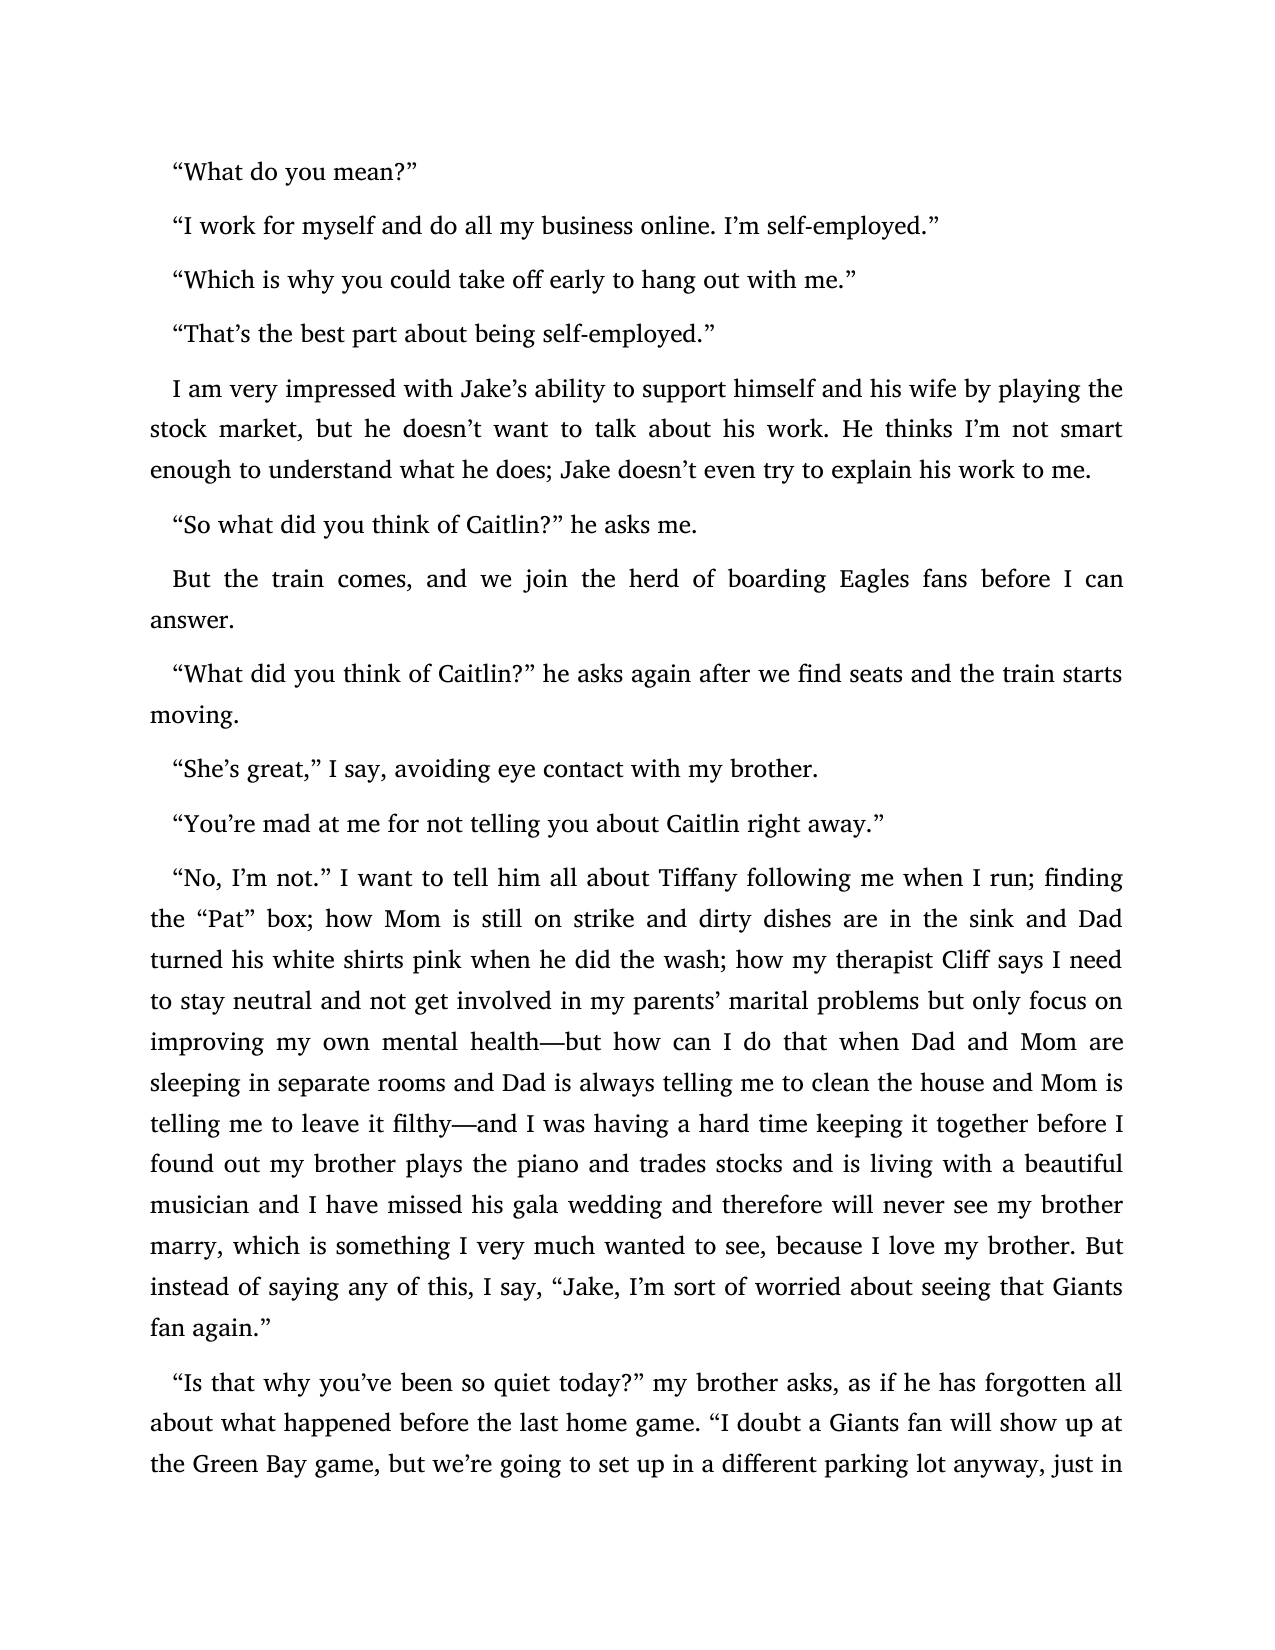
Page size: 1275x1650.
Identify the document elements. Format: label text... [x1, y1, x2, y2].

text “You’re mad at me for not telling you about Caitlin right away.” [150, 802, 1125, 843]
text I am very impressed with Jake’s ability to support himself and his wife by playing the stock market, but he doesn’t want to talk about his work. He thinks I’m not smart enough to understand what he does; Jake doesn’t even try to explain his work to me. [150, 367, 1125, 490]
text “She’s great,” I say, avoiding eye contact with my brother. [150, 748, 1125, 789]
text “I work for myself and do all my business online. I’m self-employed.” [150, 204, 1125, 245]
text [150, 1361, 1125, 1484]
text “What did you think of Caitlin?” he asks again after we find seats and the train starts moving. [150, 653, 1125, 734]
text “No, I’m not.” I want to tell him all about Tiffany following me when I run; finding the “Pat” box; how Mom is still on strike and dirty dishes are in the sink and Dad turned his white shirts pink when he did the wash; how my therapist Cliff says I need to stay neutral and not get involved in my parents’ marital problems but only focus on improving my own mental health—but how can I do that when Dad and Mom are sleeping in separate rooms and Dad is always telling me to clean the house and Mom is telling me to leave it filthy—and I was having a hard time keeping it together before I found out my brother plays the piano and trades stocks and is living with a beautiful musician and I have missed his gala wedding and therefore will never see my brother marry, which is something I very much wanted to see, because I love my brother. But instead of saying any of this, I say, “Jake, I’m sort of worried about seeing that Giants fan again.” [150, 856, 1125, 1348]
text “What do you mean?” [150, 150, 1125, 191]
text “That’s the best part about being self-employed.” [150, 313, 1125, 354]
text “Which is why you could take off early to hang out with me.” [150, 258, 1125, 299]
text “So what did you think of Caitlin?” he asks me. [150, 503, 1125, 544]
text But the train comes, and we join the herd of boarding Eagles fans before I can answer. [150, 557, 1125, 639]
